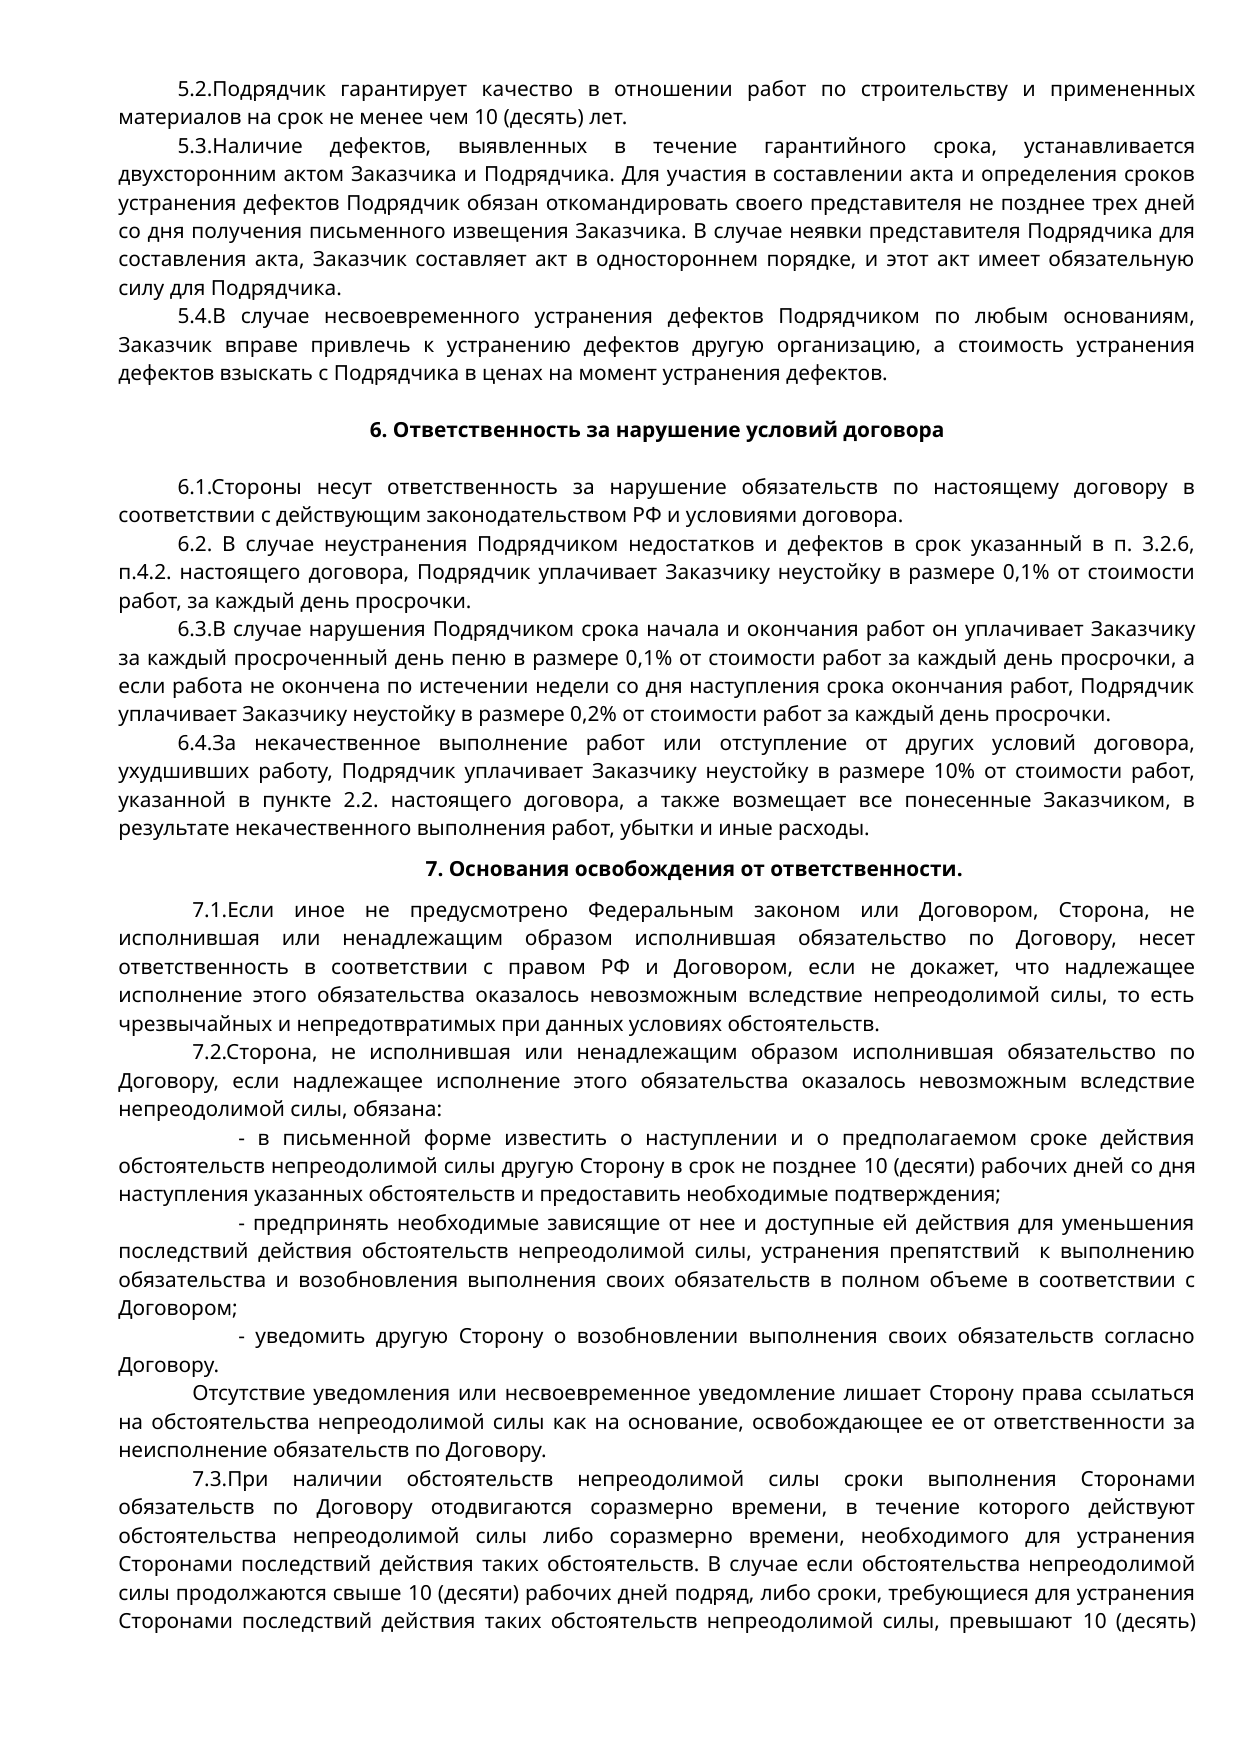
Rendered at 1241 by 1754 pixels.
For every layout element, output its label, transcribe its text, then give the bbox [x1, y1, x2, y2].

text 6.2. В случае неустранения Подрядчиком недостатков и дефектов в срок указанный в п. 3.2.6, п.4.2. настоящего договора, Подрядчик уплачивает Заказчику неустойку в размере 0,1% от стоимости работ, за каждый день просрочки. [118, 529, 1196, 614]
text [118, 1464, 1196, 1634]
text Отсутствие уведомления или несвоевременное уведомление лишает Сторону права ссылаться на обстоятельства непреодолимой силы как на основание, освобождающее ее от ответственности за неисполнение обязательств по Договору. [118, 1378, 1196, 1464]
text 6. Ответственность за нарушение условий договора [118, 415, 1196, 443]
text 5.3.Наличие дефектов, выявленных в течение гарантийного срока, устанавливается двухсторонним актом Заказчика и Подрядчика. Для участия в составлении акта и определения сроков устранения дефектов Подрядчик обязан откомандировать своего представителя не позднее трех дней со дня получения письменного извещения Заказчика. В случае неявки представителя Подрядчика для составления акта, Заказчик составляет акт в одностороннем порядке, и этот акт имеет обязательную силу для Подрядчика. [118, 131, 1196, 301]
text 7.1.Если иное не предусмотрено Федеральным законом или Договором, Сторона, не исполнившая или ненадлежащим образом исполнившая обязательство по Договору, несет ответственность в соответствии с правом РФ и Договором, если не докажет, что надлежащее исполнение этого обязательства оказалось невозможным вследствие непреодолимой силы, то есть чрезвычайных и непредотвратимых при данных условиях обстоятельств. [118, 895, 1196, 1037]
text 5.2.Подрядчик гарантирует качество в отношении работ по строительству и примененных материалов на срок не менее чем 10 (десять) лет. [118, 74, 1196, 131]
text 7.2.Сторона, не исполнившая или ненадлежащим образом исполнившая обязательство по Договору, если надлежащее исполнение этого обязательства оказалось невозможным вследствие непреодолимой силы, обязана: [118, 1037, 1196, 1123]
subtitle - в письменной форме известить о наступлении и о предполагаемом сроке действия обстоятельств непреодолимой силы другую Сторону в срок не позднее 10 (десяти) рабочих дней со дня наступления указанных обстоятельств и предоставить необходимые подтверждения; [118, 1123, 1196, 1208]
subtitle - предпринять необходимые зависящие от нее и доступные ей действия для уменьшения последствий действия обстоятельств непреодолимой силы, устранения препятствий к выполнению обязательства и возобновления выполнения своих обязательств в полном объеме в соответствии с Договором; [118, 1208, 1196, 1322]
text 6.1.Стороны несут ответственность за нарушение обязательств по настоящему договору в соответствии с действующим законодательством РФ и условиями договора. [118, 472, 1196, 529]
text 6.4.За некачественное выполнение работ или отступление от других условий договора, ухудшивших работу, Подрядчик уплачивает Заказчику неустойку в размере 10% от стоимости работ, указанной в пункте 2.2. настоящего договора, а также возмещает все понесенные Заказчиком, в результате некачественного выполнения работ, убытки и иные расходы. [118, 728, 1196, 842]
text 6.3.В случае нарушения Подрядчиком срока начала и окончания работ он уплачивает Заказчику за каждый просроченный день пеню в размере 0,1% от стоимости работ за каждый день просрочки, а если работа не окончена по истечении недели со дня наступления срока окончания работ, Подрядчик уплачивает Заказчику неустойку в размере 0,2% от стоимости работ за каждый день просрочки. [118, 614, 1196, 728]
subtitle - уведомить другую Сторону о возобновлении выполнения своих обязательств согласно Договору. [118, 1322, 1196, 1378]
text 5.4.В случае несвоевременного устранения дефектов Подрядчиком по любым основаниям, Заказчик вправе привлечь к устранению дефектов другую организацию, а стоимость устранения дефектов взыскать с Подрядчика в ценах на момент устранения дефектов. [118, 301, 1196, 387]
text 7. Основания освобождения от ответственности. [118, 854, 1196, 883]
